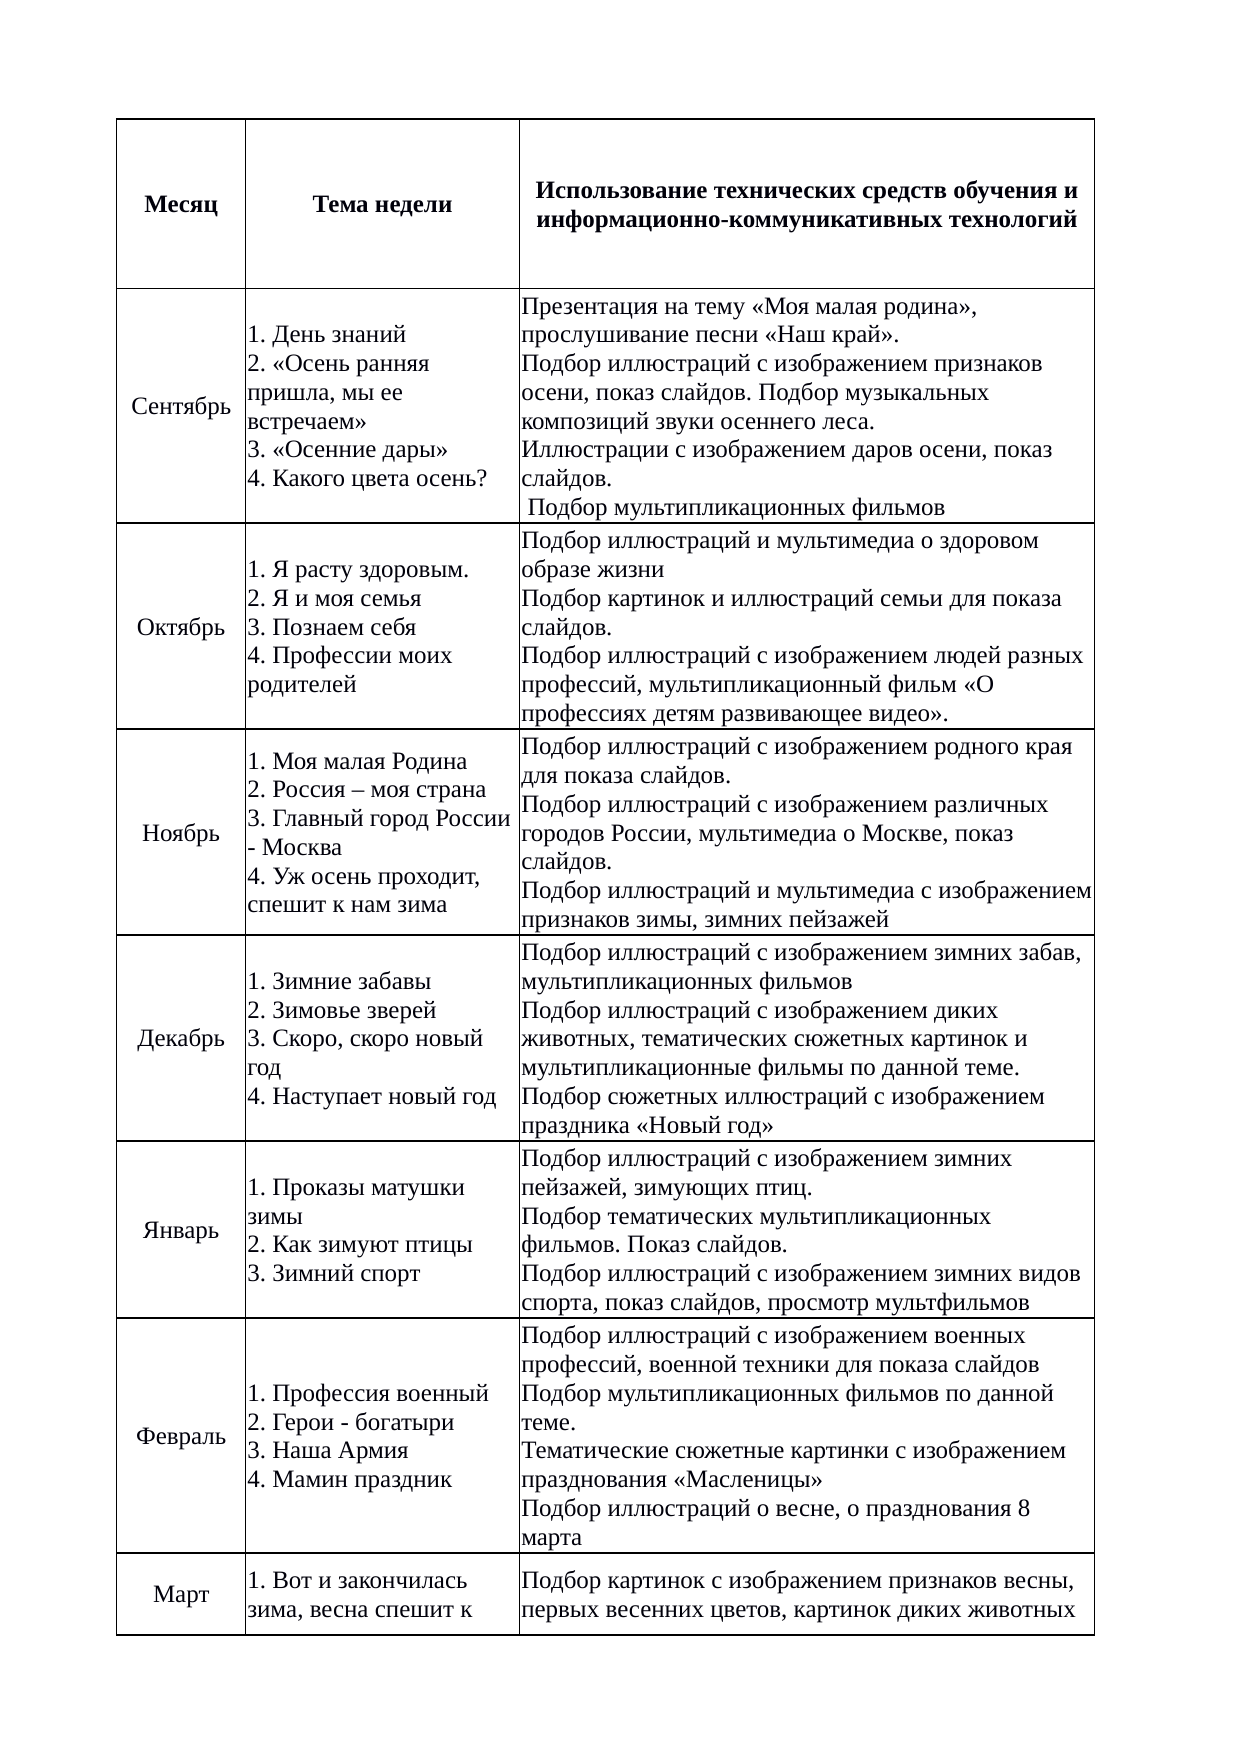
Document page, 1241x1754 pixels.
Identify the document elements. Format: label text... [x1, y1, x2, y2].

table_cell Презентация на тему «Моя малая родина», прослушивание песни «Наш край». Подбор иллюстраций с изображением признаков осени, показ слайдов. Подбор музыкальных композиций звуки осеннего леса. Иллюстрации с изображением даров осени, показ слайдов. Подбор мультипликационных фильмов [520, 289, 1094, 522]
table_header Использование технических средств обучения и информационно-коммуникативных технологий [520, 120, 1094, 288]
table_cell 1.​ Зимние забавы 2.​ Зимовье зверей 3.​ Скоро, скоро новый год 4.​ Наступает новый год [246, 936, 519, 1140]
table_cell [246, 1554, 519, 1634]
table_cell Подбор иллюстраций с изображением военных профессий, военной техники для показа слайдов Подбор мультипликационных фильмов по данной теме. Тематические сюжетные картинки с изображением празднования «Масленицы» Подбор иллюстраций о весне, о празднования 8 марта [520, 1319, 1094, 1552]
table_cell Сентябрь [117, 289, 245, 522]
table_cell Февраль [117, 1319, 245, 1552]
table_cell Подбор иллюстраций с изображением зимних забав, мультипликационных фильмов Подбор иллюстраций с изображением диких животных, тематических сюжетных картинок и мультипликационные фильмы по данной теме. Подбор сюжетных иллюстраций с изображением праздника «Новый год» [520, 936, 1094, 1140]
table_cell Март [117, 1554, 245, 1634]
table_header Месяц [117, 120, 245, 288]
table_cell Подбор иллюстраций с изображением зимних пейзажей, зимующих птиц. Подбор тематических мультипликационных фильмов. Показ слайдов. Подбор иллюстраций с изображением зимних видов спорта, показ слайдов, просмотр мультфильмов [520, 1142, 1094, 1317]
table_cell Ноябрь [117, 730, 245, 934]
table_cell 1. Профессия военный 2. Герои - богатыри 3.​ Наша Армия 4.​ Мамин праздник [246, 1319, 519, 1552]
table_cell 1. Я расту здоровым. 2. Я и моя семья 3. Познаем себя 4. Профессии моих родителей [246, 524, 519, 728]
table_cell Подбор иллюстраций с изображением родного края для показа слайдов. Подбор иллюстраций с изображением различных городов России, мультимедиа о Москве, показ слайдов. Подбор иллюстраций и мультимедиа с изображением признаков зимы, зимних пейзажей [520, 730, 1094, 934]
table_header Тема недели [246, 120, 519, 288]
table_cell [520, 1554, 1094, 1634]
table_cell 1.​ Проказы матушки зимы 2.​ Как зимуют птицы 3.​ Зимний спорт [246, 1142, 519, 1317]
table_cell Декабрь [117, 936, 245, 1140]
table_cell Подбор иллюстраций и мультимедиа о здоровом образе жизни Подбор картинок и иллюстраций семьи для показа слайдов. Подбор иллюстраций с изображением людей разных профессий, мультипликационный фильм «О профессиях детям развивающее видео». [520, 524, 1094, 728]
table_cell Январь [117, 1142, 245, 1317]
table_cell Октябрь [117, 524, 245, 728]
table_cell 1. День знаний 2. «Осень ранняя пришла, мы ее встречаем» 3. «Осенние дары» 4. Какого цвета осень? [246, 289, 519, 522]
table_cell 1. Моя малая Родина 2. Россия – моя страна 3. Главный город России - Москва 4. Уж осень проходит, спешит к нам зима [246, 730, 519, 934]
